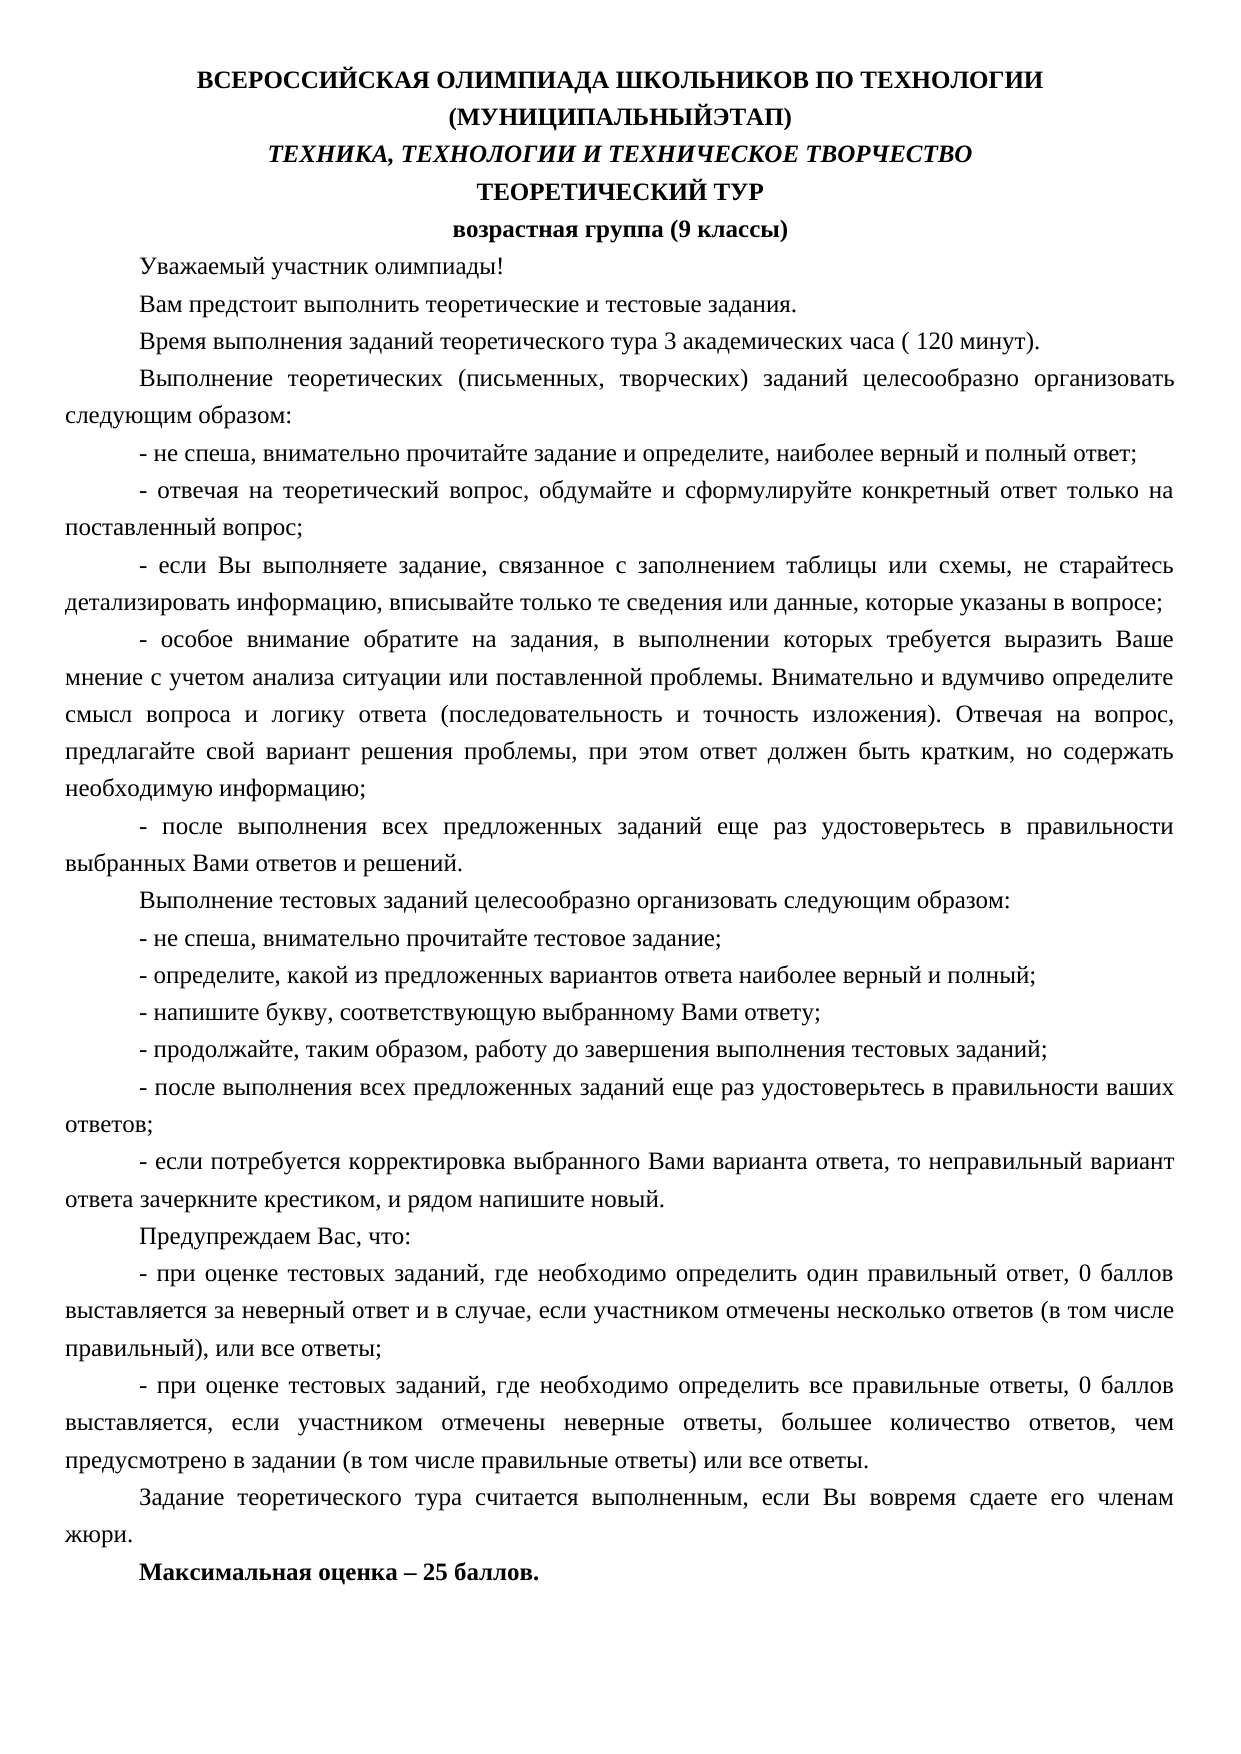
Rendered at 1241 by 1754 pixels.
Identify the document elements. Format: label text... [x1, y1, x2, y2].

text - определите, какой из предложенных вариантов ответа наиболее верный и полный; [65, 960, 1175, 989]
text - после выполнения всех предложенных заданий еще раз удостоверьтесь в правильности выбранных Вами ответов и решений. [65, 811, 1175, 877]
text - при оценке тестовых заданий, где необходимо определить все правильные ответы, 0 баллов выставляется, если участником отмечены неверные ответы, большее количество ответов, чем предусмотрено в задании (в том числе правильные ответы) или все ответы. [65, 1370, 1175, 1473]
text Максимальная оценка – 25 баллов. [65, 1557, 1175, 1585]
text - не спеша, внимательно прочитайте задание и определите, наиболее верный и полный ответ; [65, 438, 1175, 467]
text - после выполнения всех предложенных заданий еще раз удостоверьтесь в правильности ваших ответов; [65, 1072, 1175, 1138]
text - не спеша, внимательно прочитайте тестовое задание; [65, 923, 1175, 951]
text ТЕХНИКА, ТЕХНОЛОГИИ И ТЕХНИЧЕСКОЕ ТВОРЧЕСТВО [65, 139, 1175, 168]
text Предупреждаем Вас, что: [65, 1221, 1175, 1250]
text - продолжайте, таким образом, работу до завершения выполнения тестовых заданий; [65, 1034, 1175, 1063]
text - если Вы выполняете задание, связанное с заполнением таблицы или схемы, не старайтесь детализировать информацию, вписывайте только те сведения или данные, которые указаны в вопросе; [65, 550, 1175, 616]
text (МУНИЦИПАЛЬНЫЙЭТАП) [65, 102, 1175, 131]
text - напишите букву, соответствующую выбранному Вами ответу; [65, 997, 1175, 1026]
text ТЕОРЕТИЧЕСКИЙ ТУР [65, 177, 1175, 206]
text Уважаемый участник олимпиады! [65, 251, 1175, 280]
text - отвечая на теоретический вопрос, обдумайте и сформулируйте конкретный ответ только на поставленный вопрос; [65, 475, 1175, 541]
text Вам предстоит выполнить теоретические и тестовые задания. [65, 289, 1175, 317]
text - особое внимание обратите на задания, в выполнении которых требуется выразить Ваше мнение с учетом анализа ситуации или поставленной проблемы. Внимательно и вдумчиво определите смысл вопроса и логику ответа (последовательность и точность изложения). Отвечая на вопрос, предлагайте свой вариант решения проблемы, при этом ответ должен быть кратким, но содержать необходимую информацию; [65, 624, 1175, 802]
text - если потребуется корректировка выбранного Вами варианта ответа, то неправильный вариант ответа зачеркните крестиком, и рядом напишите новый. [65, 1146, 1175, 1212]
text Время выполнения заданий теоретического тура 3 академических часа ( 120 минут). [65, 326, 1175, 355]
text возрастная группа (9 классы) [65, 214, 1175, 243]
text Выполнение тестовых заданий целесообразно организовать следующим образом: [65, 885, 1175, 914]
text - при оценке тестовых заданий, где необходимо определить один правильный ответ, 0 баллов выставляется за неверный ответ и в случае, если участником отмечены несколько ответов (в том числе правильный), или все ответы; [65, 1258, 1175, 1362]
text ВСЕРОССИЙСКАЯ ОЛИМПИАДА ШКОЛЬНИКОВ ПО ТЕХНОЛОГИИ [65, 65, 1175, 94]
text Задание теоретического тура считается выполненным, если Вы вовремя сдаете его членам жюри. [65, 1482, 1175, 1548]
text Выполнение теоретических (письменных, творческих) заданий целесообразно организовать следующим образом: [65, 363, 1175, 429]
